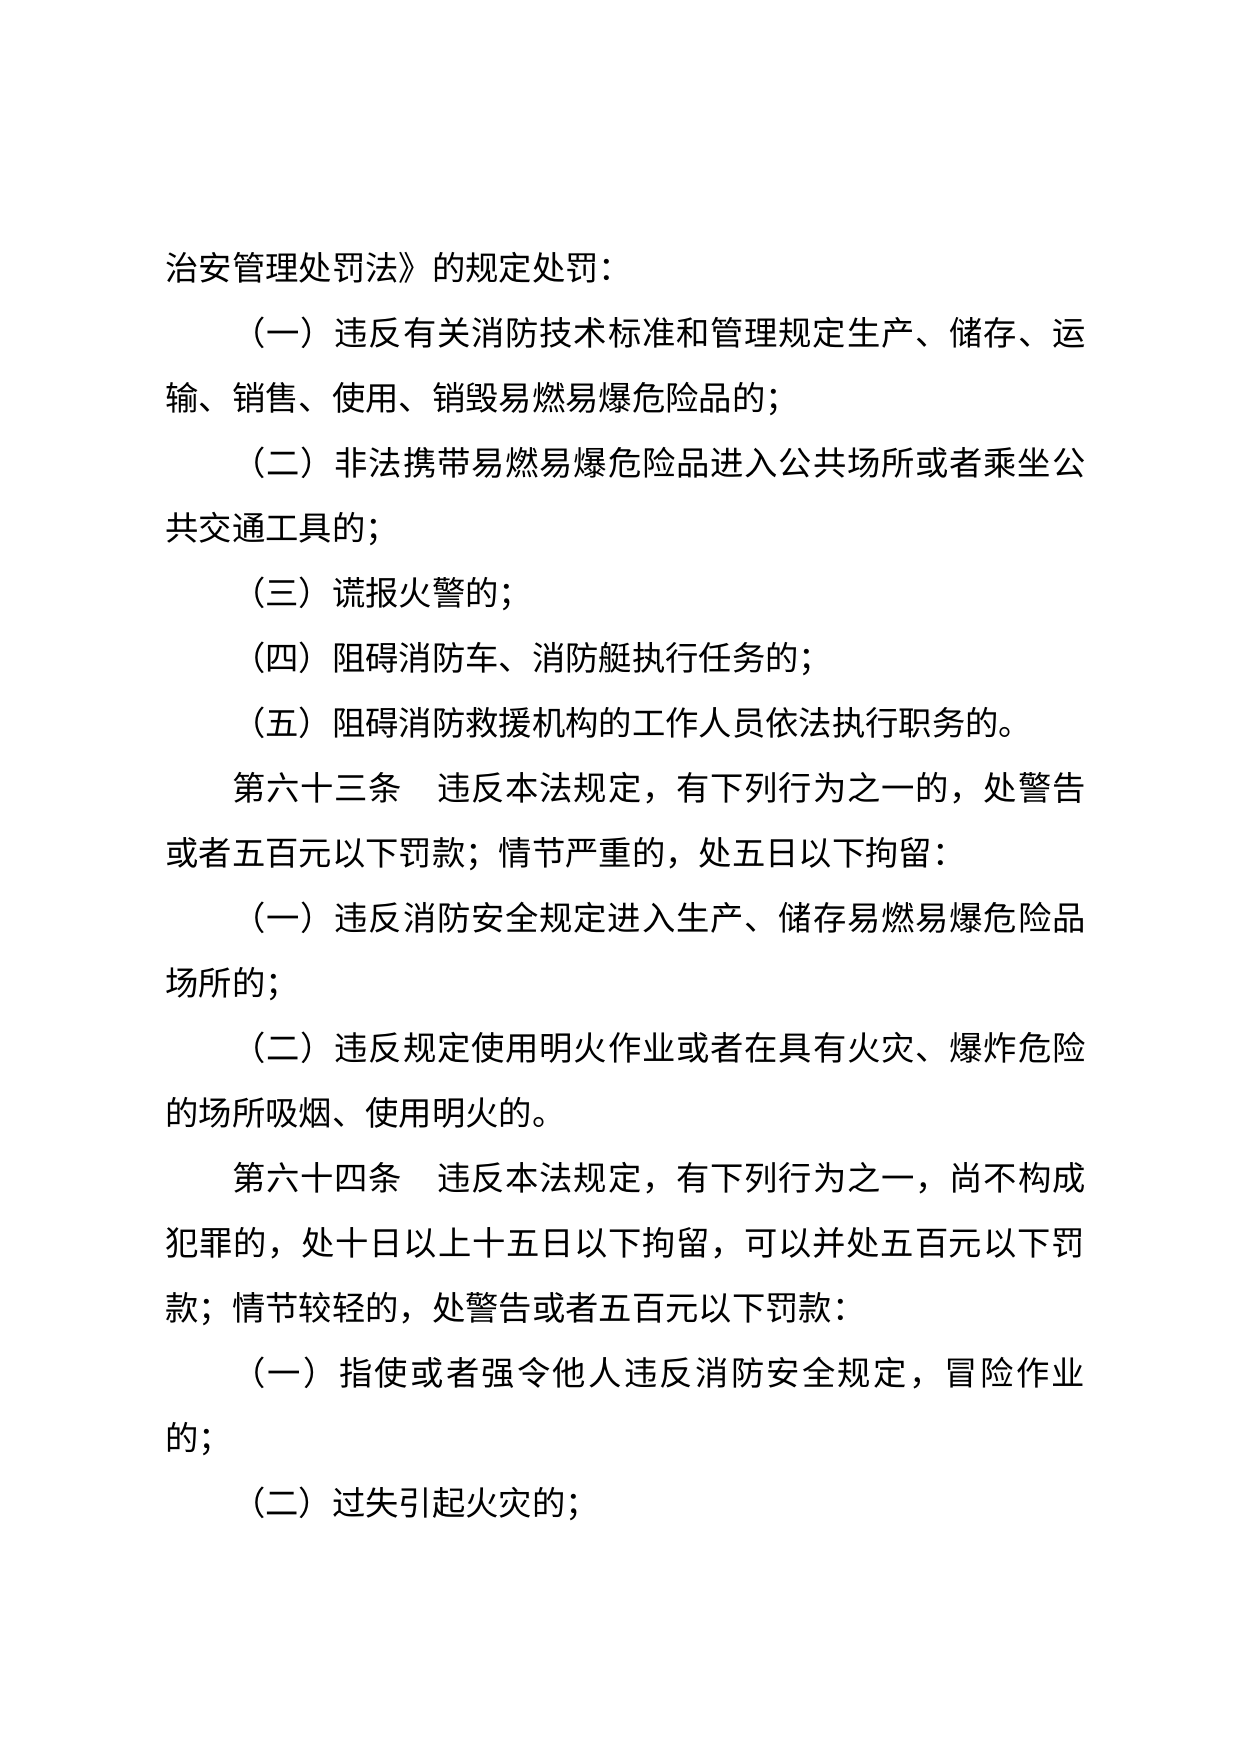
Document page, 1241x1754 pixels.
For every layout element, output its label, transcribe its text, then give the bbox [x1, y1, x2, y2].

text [165, 233, 1087, 298]
text （二）过失引起火灾的； [165, 1468, 1087, 1533]
text （一）违反消防安全规定进入生产、储存易燃易爆危险品场所的； [165, 883, 1087, 1013]
text （二）非法携带易燃易爆危险品进入公共场所或者乘坐公共交通工具的； [165, 428, 1087, 558]
text （四）阻碍消防车、消防艇执行任务的； [165, 623, 1087, 688]
text （二）违反规定使用明火作业或者在具有火灾、爆炸危险的场所吸烟、使用明火的。 [165, 1013, 1087, 1143]
text （三）谎报火警的； [165, 558, 1087, 623]
text 第六十四条 违反本法规定，有下列行为之一，尚不构成犯罪的，处十日以上十五日以下拘留，可以并处五百元以下罚款；情节较轻的，处警告或者五百元以下罚款： [165, 1143, 1087, 1338]
text 第六十三条 违反本法规定，有下列行为之一的，处警告或者五百元以下罚款；情节严重的，处五日以下拘留： [165, 753, 1087, 883]
text （一）违反有关消防技术标准和管理规定生产、储存、运输、销售、使用、销毁易燃易爆危险品的； [165, 298, 1087, 428]
text （一）指使或者强令他人违反消防安全规定，冒险作业的； [165, 1338, 1087, 1468]
text （五）阻碍消防救援机构的工作人员依法执行职务的。 [165, 688, 1087, 753]
